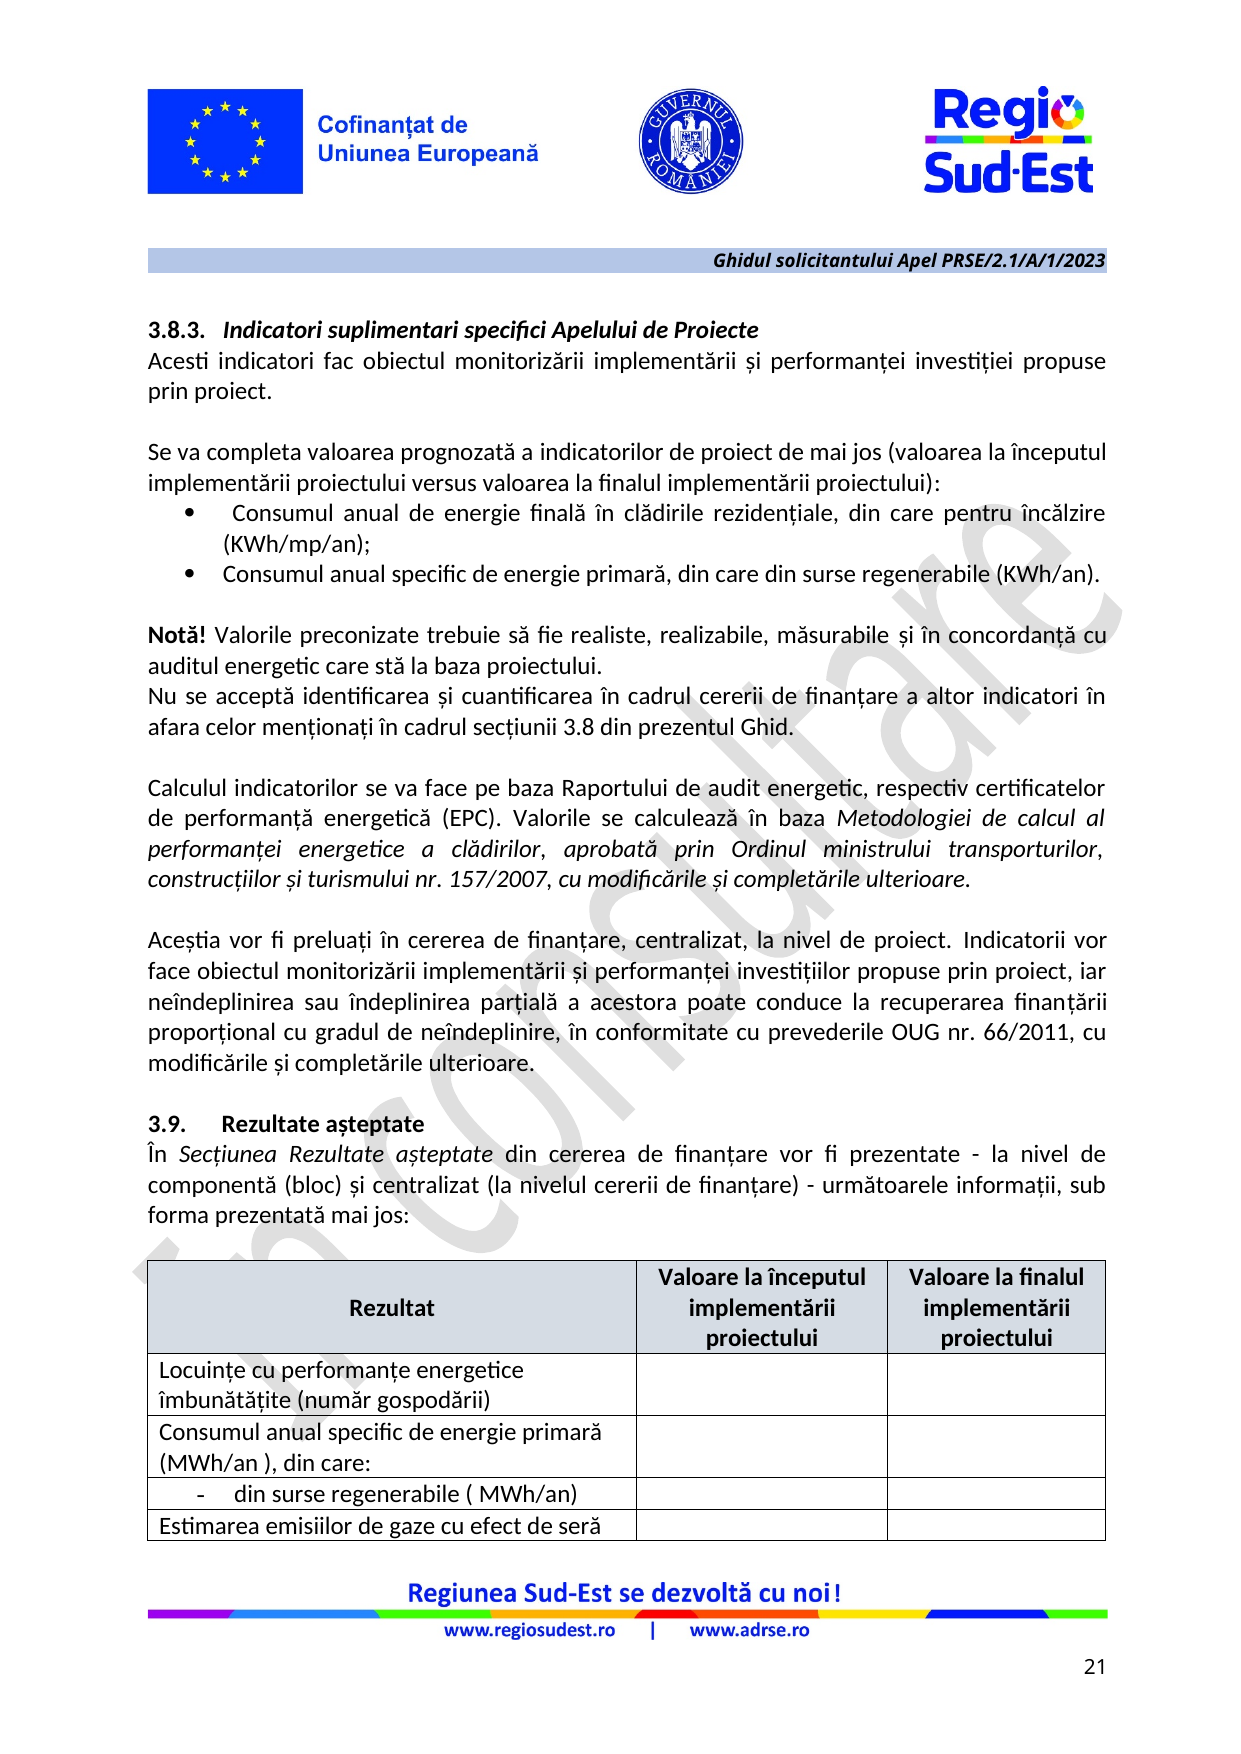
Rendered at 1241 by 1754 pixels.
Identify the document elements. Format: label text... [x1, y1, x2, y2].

table_header Valoare la finalul implementării proiectului [888, 1261, 1105, 1353]
list Acesti indicatori fac obiectul monitorizării implementării și performanței investiției propuse prin proiect. [148, 345, 1107, 406]
text Calculul indicatorilor se va face pe baza Raportului de audit energetic, respectiv certificatelor de performanță energetică (EPC). Valorile se calculează în baza Metodologiei de calcul al performanței energetice a clădirilor, aprobată prin Ordinul ministrului transporturilor, construcțiilor și turismului nr. 157/2007, cu modificările și completările ulterioare. [148, 772, 1107, 894]
table_cell [888, 1416, 1105, 1477]
table_cell [637, 1416, 887, 1477]
table_cell [888, 1354, 1105, 1415]
subtitle Rezultate așteptate [148, 1108, 1107, 1138]
subtitle Indicatori suplimentari specifici Apelului de Proiecte [148, 314, 1107, 345]
table_cell din surse regenerabile ( MWh/an) [148, 1478, 636, 1509]
text Notă! Valorile preconizate trebuie să fie realiste, realizabile, măsurabile și în concordanță cu auditul energetic care stă la baza proiectului. [148, 619, 1107, 681]
table_cell [888, 1510, 1105, 1540]
table_cell Locuințe cu performanțe energetice îmbunătățite (număr gospodării) [148, 1354, 636, 1415]
list Consumul anual specific de energie primară, din care din surse regenerabile (KWh/an). [185, 558, 1107, 589]
text Aceștia vor fi preluați în cererea de finanțare, centralizat, la nivel de proiect. Indicatorii vor face obiectul monitorizării implementării și performanței investițiilor propuse prin proiect, iar neîndeplinirea sau îndeplinirea parțială a acestora poate conduce la recuperarea finanţării proporţional cu gradul de neîndeplinire, în conformitate cu prevederile OUG nr. 66/2011, cu modificările şi completările ulterioare. [148, 925, 1107, 1077]
list Se va completa valoarea prognozată a indicatorilor de proiect de mai jos (valoarea la începutul implementării proiectului versus valoarea la finalul implementării proiectului): [148, 436, 1107, 497]
table_header Rezultat [148, 1261, 636, 1353]
table_header Valoare la începutul implementării proiectului [637, 1261, 887, 1353]
table_cell [637, 1354, 887, 1415]
table_cell Estimarea emisiilor de gaze cu efect de seră (echivalent tone CO2/an) [148, 1510, 636, 1540]
picture [147, 86, 1093, 195]
table_cell [637, 1510, 887, 1540]
picture [147, 1582, 1108, 1640]
list Consumul anual de energie finală în clădirile rezidențiale, din care pentru încălzire (KWh/mp/an); [185, 497, 1107, 558]
text În Secțiunea Rezultate așteptate din cererea de finanţare vor fi prezentate - la nivel de componentă (bloc) și centralizat (la nivelul cererii de finanțare) - următoarele informații, sub forma prezentată mai jos: [148, 1138, 1107, 1230]
table_cell [637, 1478, 887, 1509]
table_cell Consumul anual specific de energie primară (MWh/an ), din care: [148, 1416, 636, 1477]
table_cell [888, 1478, 1105, 1509]
text Nu se acceptă identificarea și cuantificarea în cadrul cererii de finanțare a altor indicatori în afara celor menționați în cadrul secțiunii 3.8 din prezentul Ghid. [148, 681, 1107, 742]
